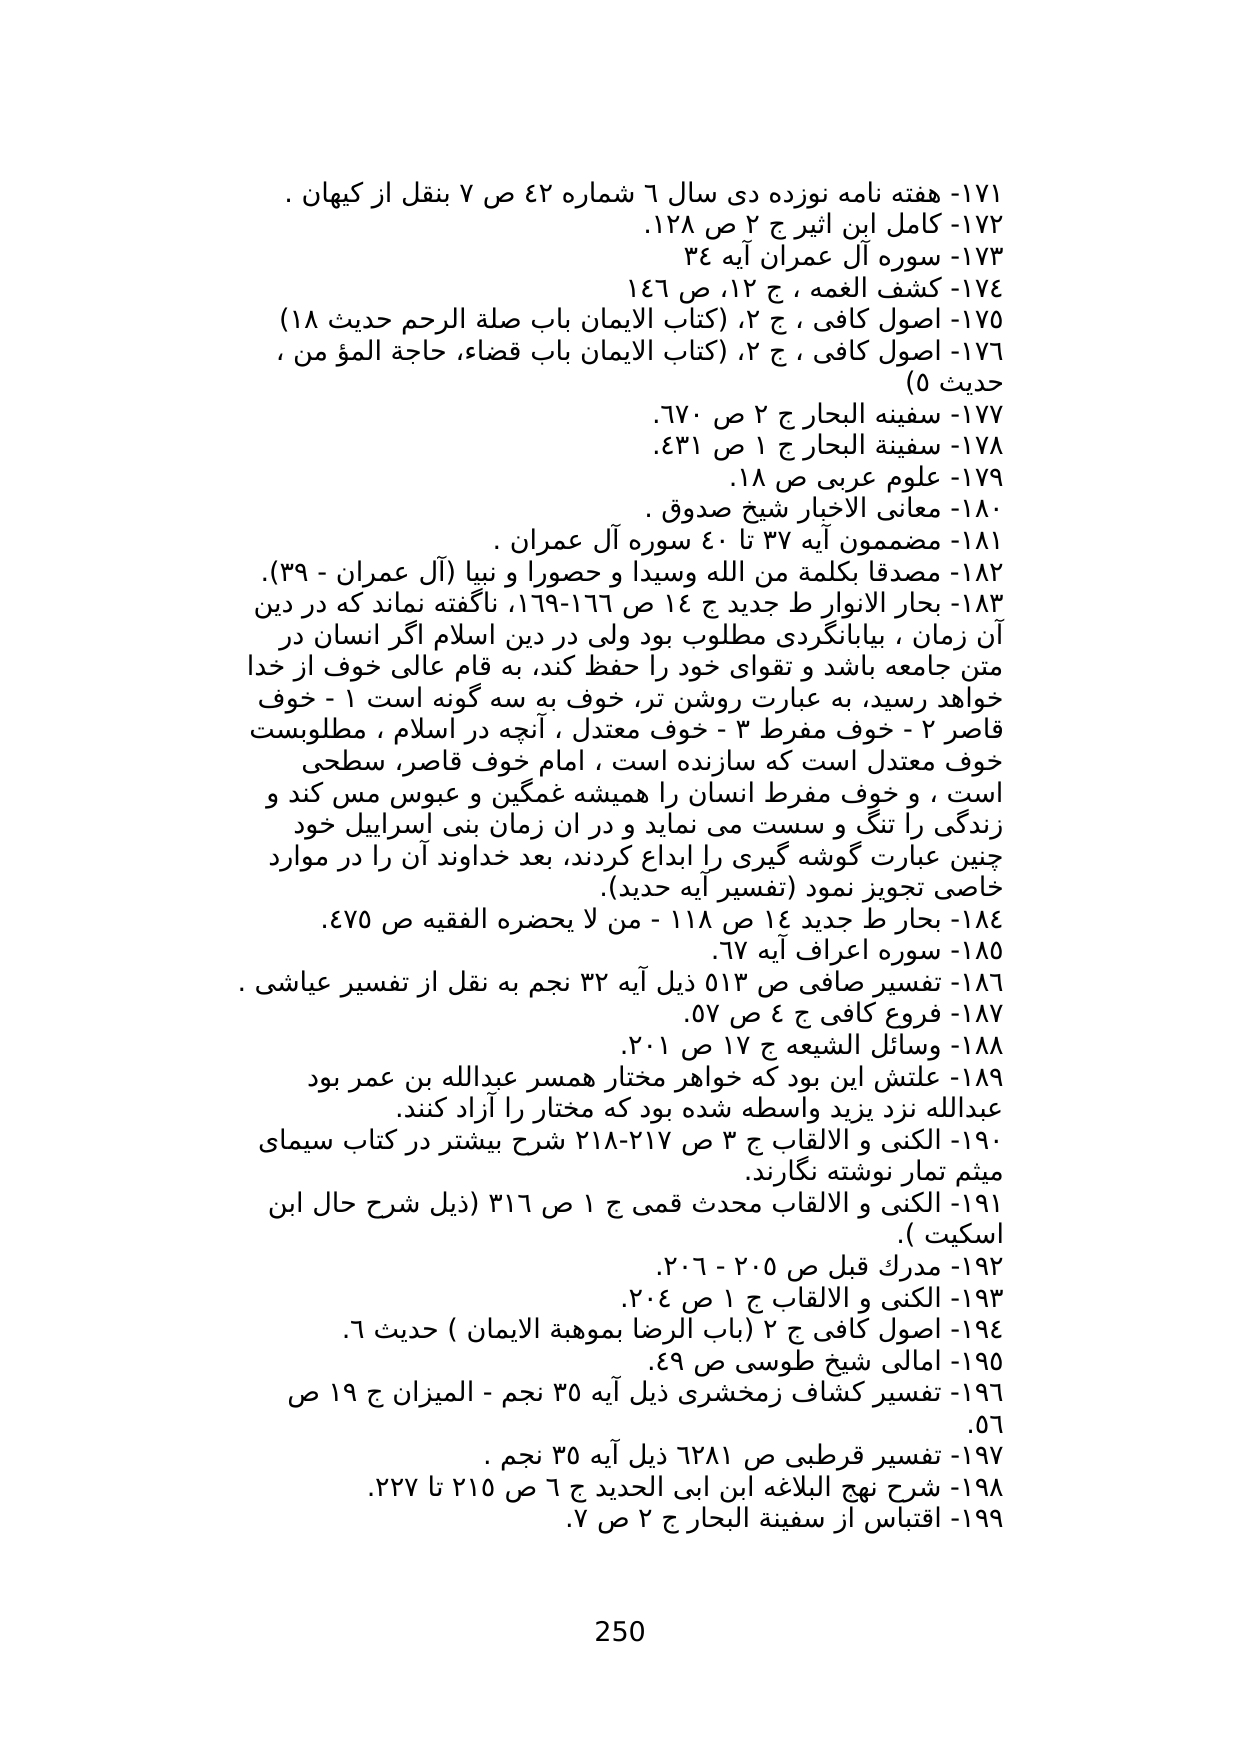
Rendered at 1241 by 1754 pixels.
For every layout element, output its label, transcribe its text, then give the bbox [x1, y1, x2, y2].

text ١٩٨- شرح نهج البلاغه ابن ابى الحديد ج ٦ ص ٢١٥ تا ٢٢٧. [236, 1471, 1004, 1503]
text ١٨٧- فروع كافى ج ٤ ص ٥٧. [236, 998, 1004, 1029]
text ١٨٣- بحار الانوار ط جديد ج ١٤ ص ١٦٦-١٦٩، ناگفته نماند كه در دين آن زمان ، بيابانگردى مطلوب بود ولى در دين اسلام اگر انسان در متن جامعه باشد و تقواى خود را حفظ كند، به قام عالى خوف از خدا خواهد رسيد، به عبارت روشن تر، خوف به سه گونه است ١ - خوف قاصر ٢ - خوف مفرط ٣ - خوف معتدل ، آنچه در اسلام ، مطلوبست خوف معتدل است كه سازنده است ، امام خوف قاصر، سطحى است ، و خوف مفرط انسان را هميشه غمگين و عبوس مس كند و زندگى را تنگ و سست مى نمايد و در ان زمان بنى اسراييل خود چنين عبارت گوشه گيرى را ابداع كردند، بعد خداوند آن را در موارد خاصى تجويز نمود (تفسير آيه حديد). [236, 587, 1004, 903]
text ١٧١- هفته نامه نوزده دى سال ٦ شماره ٤٢ ص ٧ بنقل از كيهان . [236, 177, 1004, 209]
text ١٩٣- الكنى و الالقاب ج ١ ص ٢٠٤. [236, 1282, 1004, 1313]
text ١٨١- مضممون آيه ٣٧ تا ٤٠ سوره آل عمران . [236, 524, 1004, 556]
text ١٩٥- امالى شيخ طوسى ص ٤٩. [236, 1345, 1004, 1377]
text ١٧٥- اصول كافى ، ج ٢، (كتاب الايمان باب صلة الرحم حديث ١٨) [236, 303, 1004, 335]
text ١٧٣- سوره آل عمران آيه ٣٤ [236, 240, 1004, 272]
text ١٩٧- تفسير قرطبى ص ٦٢٨١ ذيل آيه ٣٥ نجم . [236, 1440, 1004, 1471]
text ١٧٤- كشف الغمه ، ج ١٢، ص ١٤٦ [236, 272, 1004, 303]
text ١٩٩- اقتباس از سفينة البحار ج ٢ ص ٧. [236, 1503, 1004, 1534]
text ١٧٢- كامل ابن اثير ج ٢ ص ١٢٨. [236, 209, 1004, 240]
text ١٨٢- مصدقا بكلمة من الله وسيدا و حصورا و نبيا (آل عمران - ٣٩). [236, 556, 1004, 587]
text ١٧٧- سفينه البحار ج ٢ ص ٦٧٠. [236, 398, 1004, 430]
text ١٨٤- بحار ط جديد ١٤ ص ١١٨ - من لا يحضره الفقيه ص ٤٧٥. [236, 903, 1004, 935]
text ١٨٩- علتش اين بود كه خواهر مختار همسر عبدالله بن عمر بود عبدالله نزد يزيد واسطه شده بود كه مختار را آزاد كنند. [236, 1061, 1004, 1124]
text ١٨٨- وسائل الشيعه ج ١٧ ص ٢٠١. [236, 1029, 1004, 1061]
text ١٧٦- اصول كافى ، ج ٢، (كتاب الايمان باب قضاء، حاجة المؤ من ، حديث ٥) [236, 335, 1004, 398]
text ١٩٢- مدرك قبل ص ٢٠٥ - ٢٠٦. [236, 1250, 1004, 1282]
text ١٧٨- سفينة البحار ج ١ ص ٤٣١. [236, 430, 1004, 461]
text ١٩٤- اصول كافى ج ٢ (باب الرضا بموهبة الايمان ) حديث ٦. [236, 1313, 1004, 1345]
text ١٨٦- تفسير صافى ص ٥١٣ ذيل آيه ٣٢ نجم به نقل از تفسير عياشى . [236, 966, 1004, 998]
text ١٩١- الكنى و الالقاب محدث قمى ج ١ ص ٣١٦ (ذيل شرح حال ابن اسكيت ). [236, 1187, 1004, 1250]
text ١٩٦- تفسير كشاف زمخشرى ذيل آيه ٣٥ نجم - الميزان ج ١٩ ص ‍ ٥٦. [236, 1377, 1004, 1440]
text ١٨٥- سوره اعراف آيه ٦٧. [236, 935, 1004, 966]
text ١٧٩- علوم عربى ص ١٨. [236, 461, 1004, 493]
text ١٩٠- الكنى و الالقاب ج ٣ ص ٢١٧-٢١٨ شرح بيشتر در كتاب سيماى ميثم تمار نوشته نگارند. [236, 1124, 1004, 1187]
text ١٨٠- معانى الاخبار شيخ صدوق . [236, 493, 1004, 524]
